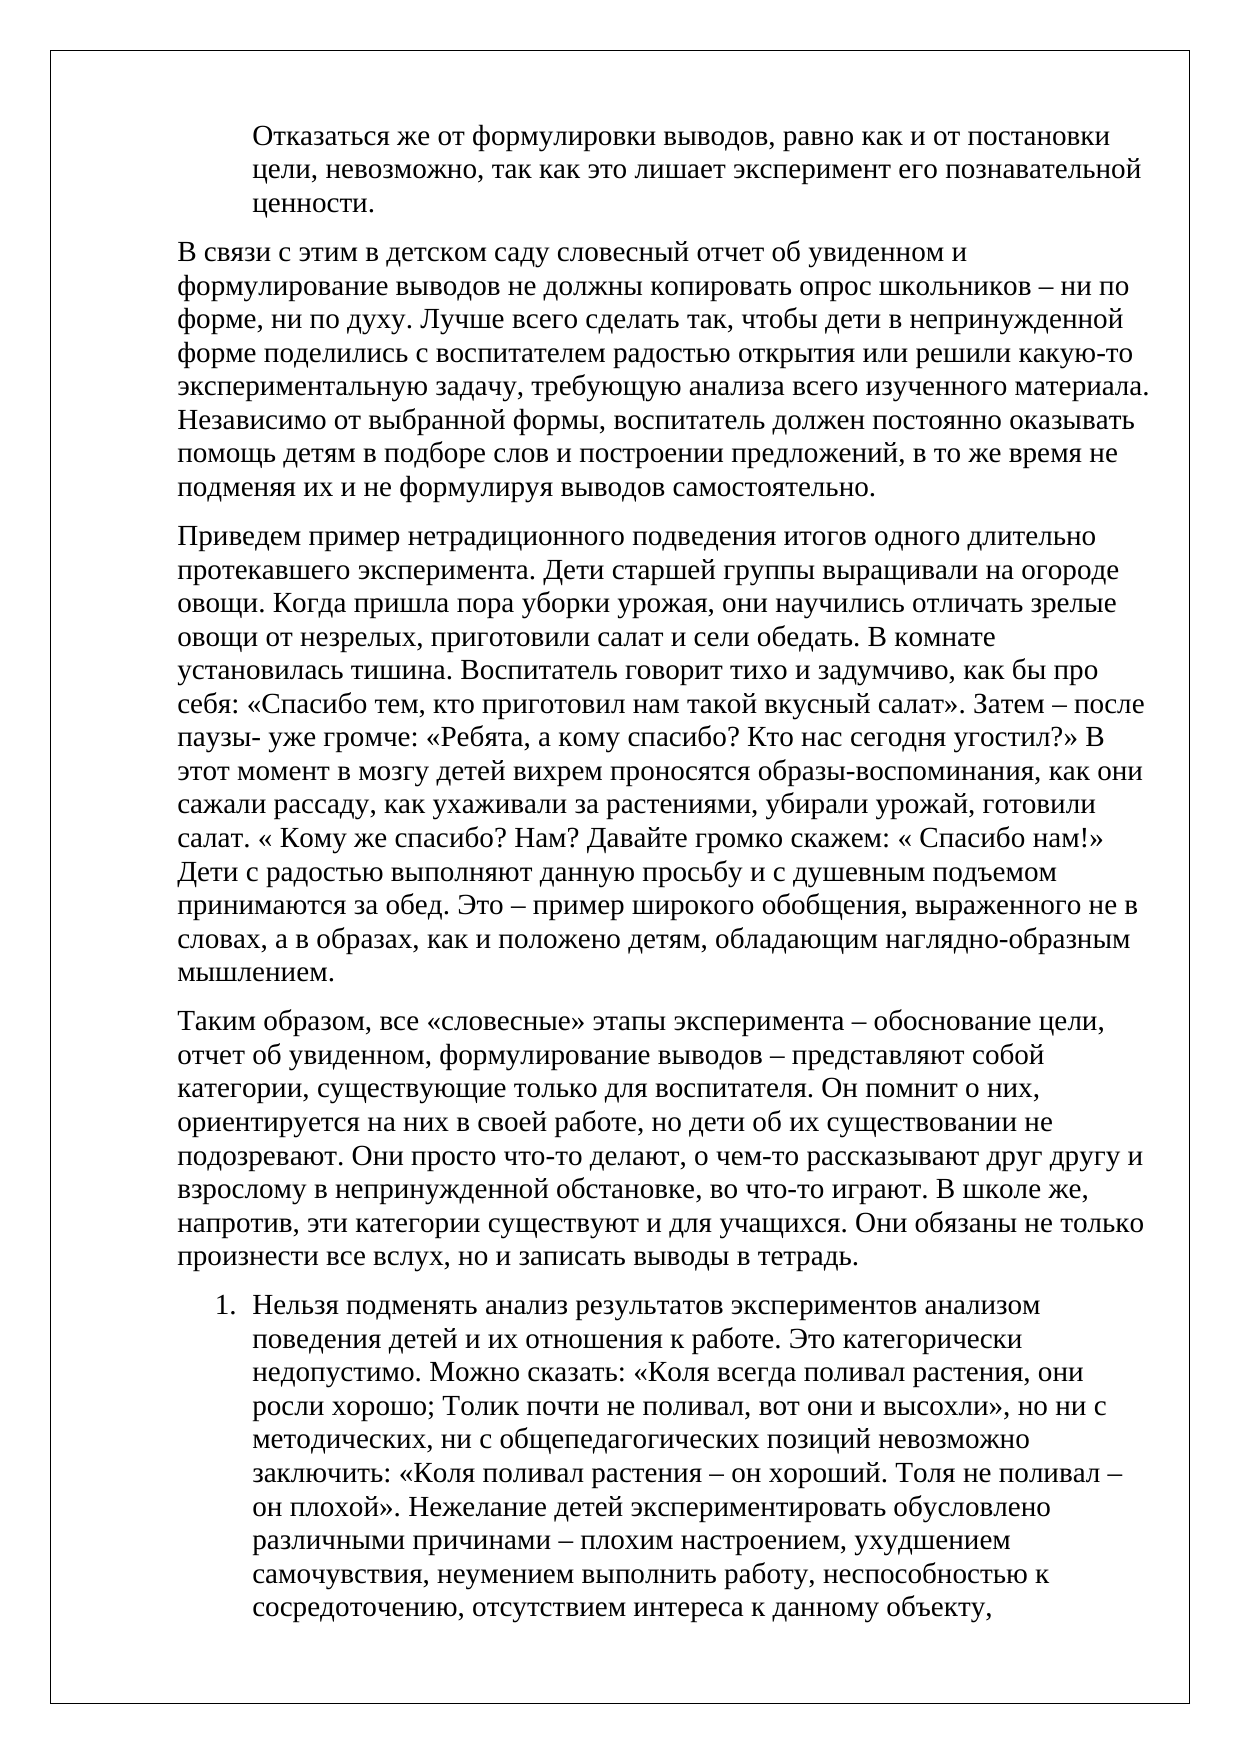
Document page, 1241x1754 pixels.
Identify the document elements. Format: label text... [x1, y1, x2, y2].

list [214, 1287, 1152, 1623]
text В связи с этим в детском саду словесный отчет об увиденном и формулирование выводов не должны копировать опрос школьников – ни по форме, ни по духу. Лучше всего сделать так, чтобы дети в непринужденной форме поделились с воспитателем радостью открытия или решили какую-то экспериментальную задачу, требующую анализа всего изученного материала. Независимо от выбранной формы, воспитатель должен постоянно оказывать помощь детям в подборе слов и построении предложений, в то же время не подменяя их и не формулируя выводов самостоятельно. [177, 234, 1152, 503]
text Таким образом, все «словесные» этапы эксперимента – обоснование цели, отчет об увиденном, формулирование выводов – представляют собой категории, существующие только для воспитателя. Он помнит о них, ориентируется на них в своей работе, но дети об их существовании не подозревают. Они просто что-то делают, о чем-то рассказывают друг другу и взрослому в непринужденной обстановке, во что-то играют. В школе же, напротив, эти категории существуют и для учащихся. Они обязаны не только произнести все вслух, но и записать выводы в тетрадь. [177, 1003, 1152, 1272]
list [214, 118, 1152, 219]
text Приведем пример нетрадиционного подведения итогов одного длительно протекавшего эксперимента. Дети старшей группы выращивали на огороде овощи. Когда пришла пора уборки урожая, они научились отличать зрелые овощи от незрелых, приготовили салат и сели обедать. В комнате установилась тишина. Воспитатель говорит тихо и задумчиво, как бы про себя: «Спасибо тем, кто приготовил нам такой вкусный салат». Затем – после паузы- уже громче: «Ребята, а кому спасибо? Кто нас сегодня угостил?» В этот момент в мозгу детей вихрем проносятся образы-воспоминания, как они сажали рассаду, как ухаживали за растениями, убирали урожай, готовили салат. « Кому же спасибо? Нам? Давайте громко скажем: « Спасибо нам!» Дети с радостью выполняют данную просьбу и с душевным подъемом принимаются за обед. Это – пример широкого обобщения, выраженного не в словах, а в образах, как и положено детям, обладающим наглядно-образным мышлением. [177, 518, 1152, 988]
